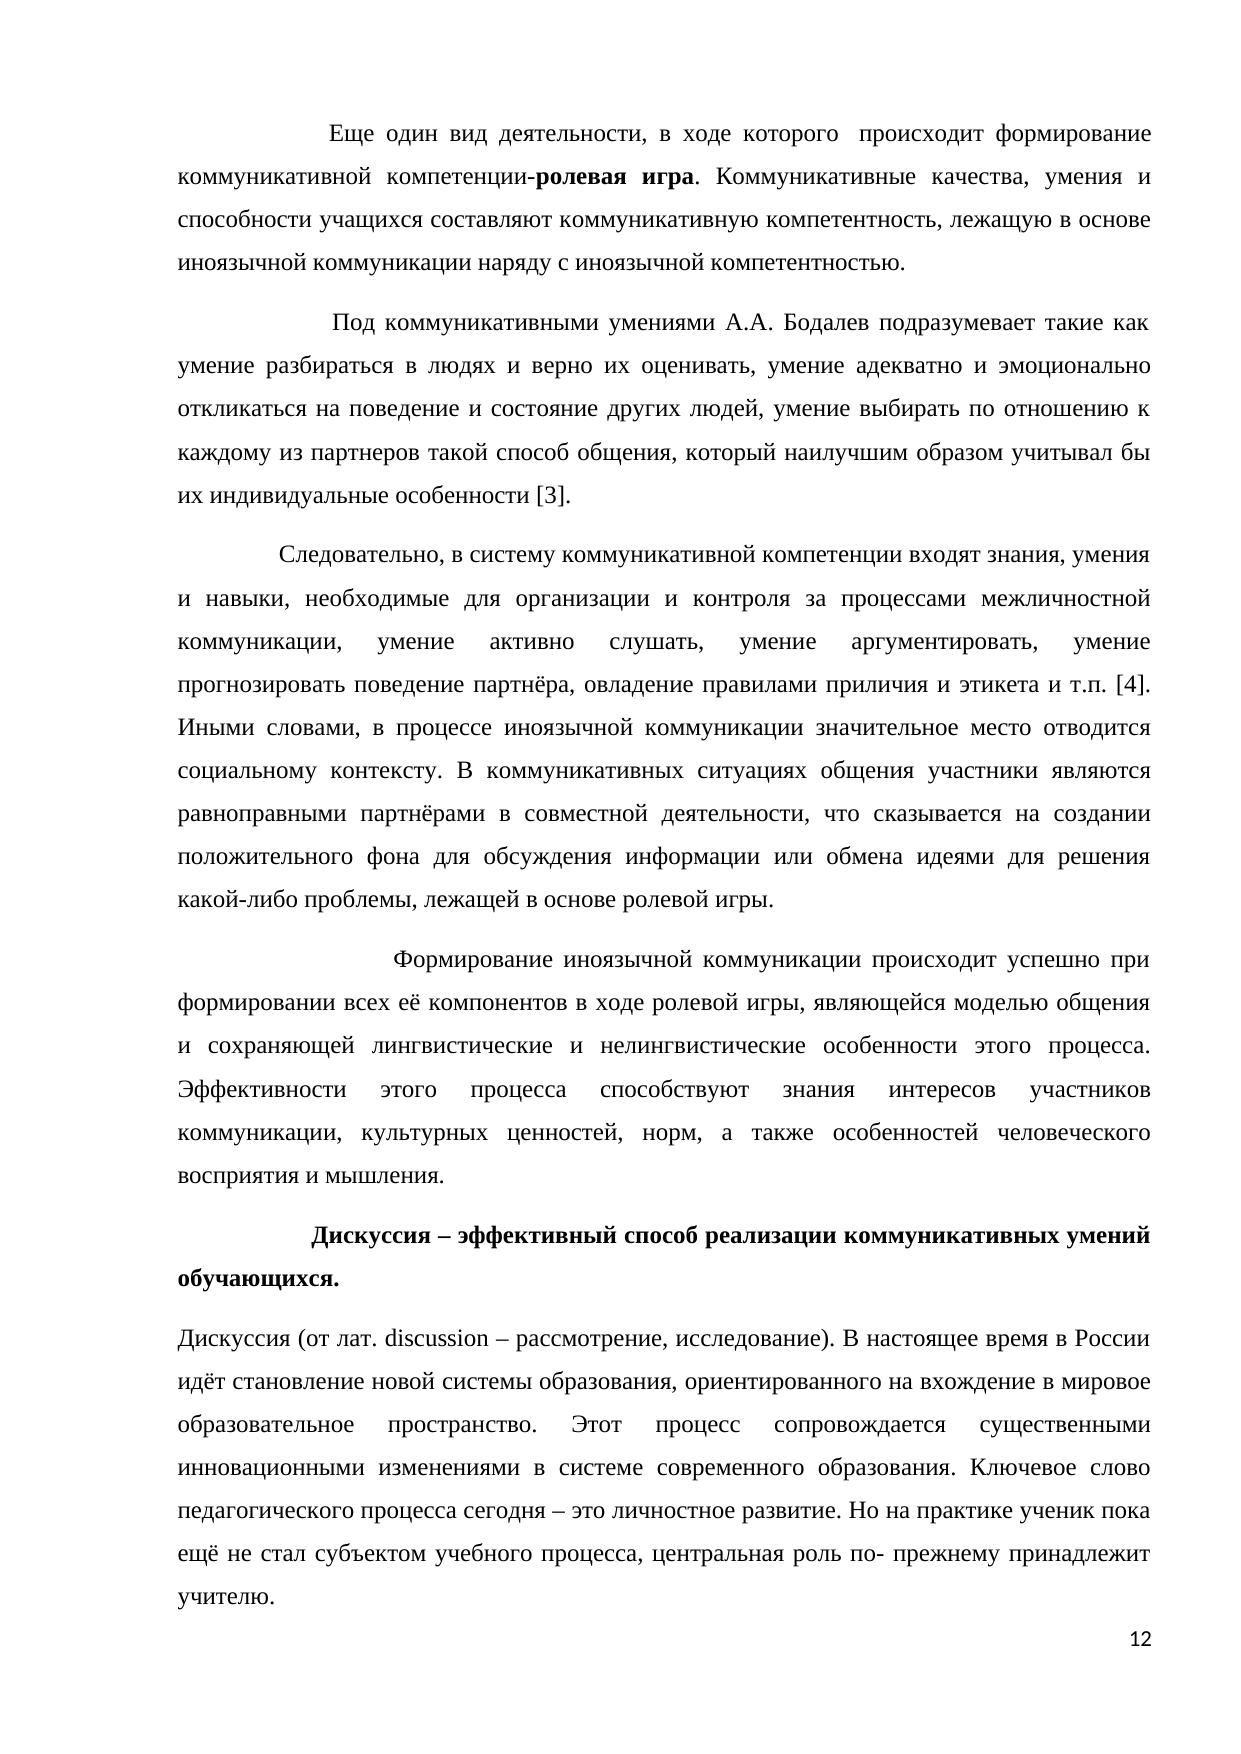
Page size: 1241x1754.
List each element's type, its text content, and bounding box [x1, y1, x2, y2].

text Следовательно, в систему коммуникативной компетенции входят знания, умения и навыки, необходимые для организации и контроля за процессами межличностной коммуникации, умение активно слушать, умение аргументировать, умение прогнозировать поведение партнёра, овладение правилами приличия и этикета и т.п. [4]. Иными словами, в процессе иноязычной коммуникации значительное место отводится социальному контексту. В коммуникативных ситуациях общения участники являются равноправными партнёрами в совместной деятельности, что сказывается на создании положительного фона для обсуждения информации или обмена идеями для решения какой-либо проблемы, лежащей в основе ролевой игры. [177, 539, 1152, 913]
text Дискуссия – эффективный способ реализации коммуникативных умений обучающихся. [177, 1220, 1152, 1292]
text Еще один вид деятельности, в ходе которого происходит формирование коммуникативной компетенции-ролевая игра. Коммуникативные качества, умения и способности учащихся составляют коммуникативную компетентность, лежащую в основе иноязычной коммуникации наряду с иноязычной компетентностью. [177, 118, 1152, 276]
text Дискуссия (от лат. discussion – рассмотрение, исследование). В настоящее время в России идёт становление новой системы образования, ориентированного на вхождение в мировое образовательное пространство. Этот процесс сопровождается существенными инновационными изменениями в системе современного образования. Ключевое слово педагогического процесса сегодня – это личностное развитие. Но на практике ученик пока ещё не стал субъектом учебного процесса, центральная роль по- прежнему принадлежит учителю. [177, 1323, 1152, 1610]
text Под коммуникативными умениями А.А. Бодалев подразумевает такие как умение разбираться в людях и верно их оценивать, умение адекватно и эмоционально откликаться на поведение и состояние других людей, умение выбирать по отношению к каждому из партнеров такой способ общения, который наилучшим образом учитывал бы их индивидуальные особенности [3]. [177, 307, 1152, 508]
text Формирование иноязычной коммуникации происходит успешно при формировании всех её компонентов в ходе ролевой игры, являющейся моделью общения и сохраняющей лингвистические и нелингвистические особенности этого процесса. Эффективности этого процесса способствуют знания интересов участников коммуникации, культурных ценностей, норм, а также особенностей человеческого восприятия и мышления. [177, 944, 1152, 1189]
